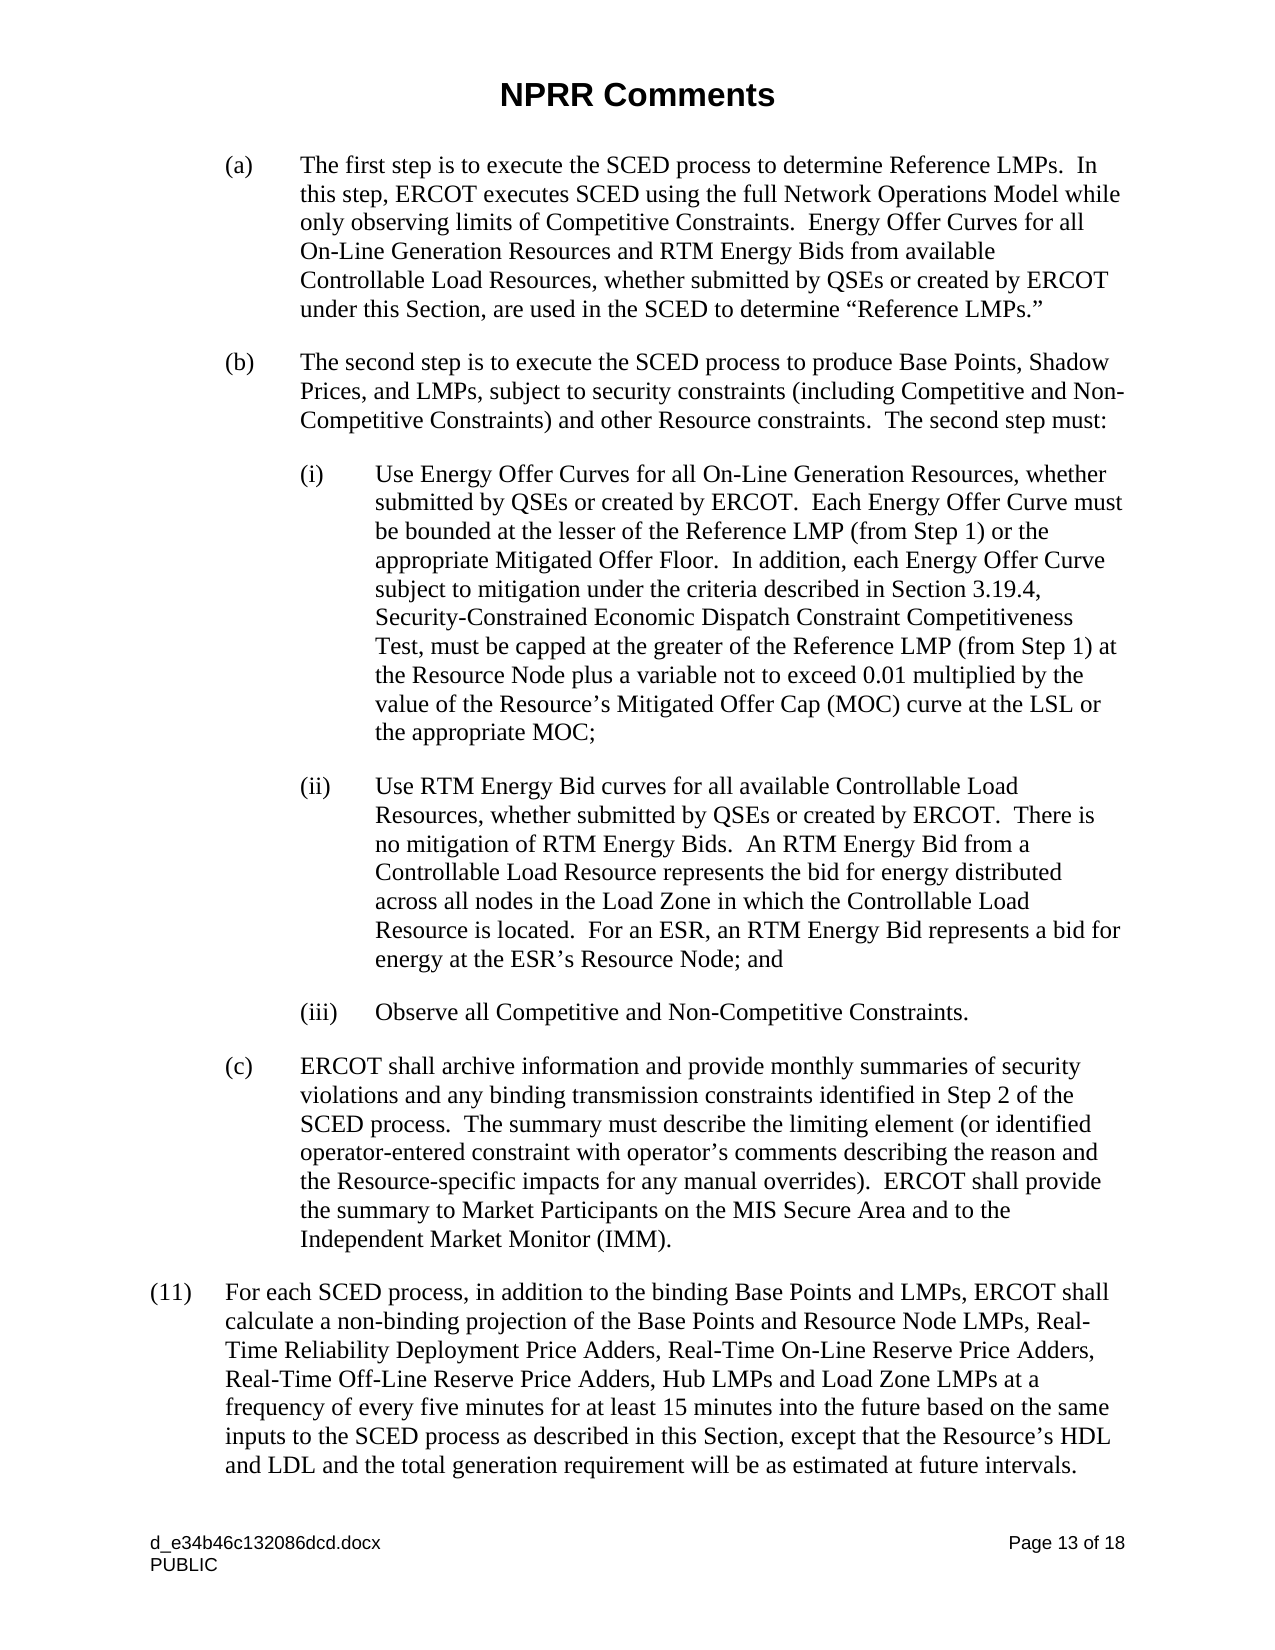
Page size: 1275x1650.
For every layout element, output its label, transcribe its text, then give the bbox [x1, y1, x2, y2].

text (ii) Use RTM Energy Bid curves for all available Controllable Load Resources, whether submitted by QSEs or created by ERCOT. There is no mitigation of RTM Energy Bids. An RTM Energy Bid from a Controllable Load Resource represents the bid for energy distributed across all nodes in the Load Zone in which the Controllable Load Resource is located. For an ESR, an RTM Energy Bid represents a bid for energy at the ESR’s Resource Node; and [300, 771, 1125, 972]
text (a) The first step is to execute the SCED process to determine Reference LMPs. In this step, ERCOT executes SCED using the full Network Operations Model while only observing limits of Competitive Constraints. Energy Offer Curves for all On-Line Generation Resources and RTM Energy Bids from available Controllable Load Resources, whether submitted by QSEs or created by ERCOT under this Section, are used in the SCED to determine “Reference LMPs.” [225, 150, 1125, 322]
text (b) The second step is to execute the SCED process to produce Base Points, Shadow Prices, and LMPs, subject to security constraints (including Competitive and Non-Competitive Constraints) and other Resource constraints. The second step must: [225, 347, 1125, 434]
text (i) Use Energy Offer Curves for all On-Line Generation Resources, whether submitted by QSEs or created by ERCOT. Each Energy Offer Curve must be bounded at the lesser of the Reference LMP (from Step 1) or the appropriate Mitigated Offer Floor. In addition, each Energy Offer Curve subject to mitigation under the criteria described in Section 3.19.4, Security-Constrained Economic Dispatch Constraint Competitiveness Test, must be capped at the greater of the Reference LMP (from Step 1) at the Resource Node plus a variable not to exceed 0.01 multiplied by the value of the Resource’s Mitigated Offer Cap (MOC) curve at the LSL or the appropriate MOC; [300, 459, 1125, 746]
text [150, 1277, 1125, 1479]
text (c) ERCOT shall archive information and provide monthly summaries of security violations and any binding transmission constraints identified in Step 2 of the SCED process. The summary must describe the limiting element (or identified operator-entered constraint with operator’s comments describing the reason and the Resource-specific impacts for any manual overrides). ERCOT shall provide the summary to Market Participants on the MIS Secure Area and to the Independent Market Monitor (IMM). [225, 1051, 1125, 1252]
text (iii) Observe all Competitive and Non-Competitive Constraints. [300, 997, 1125, 1026]
